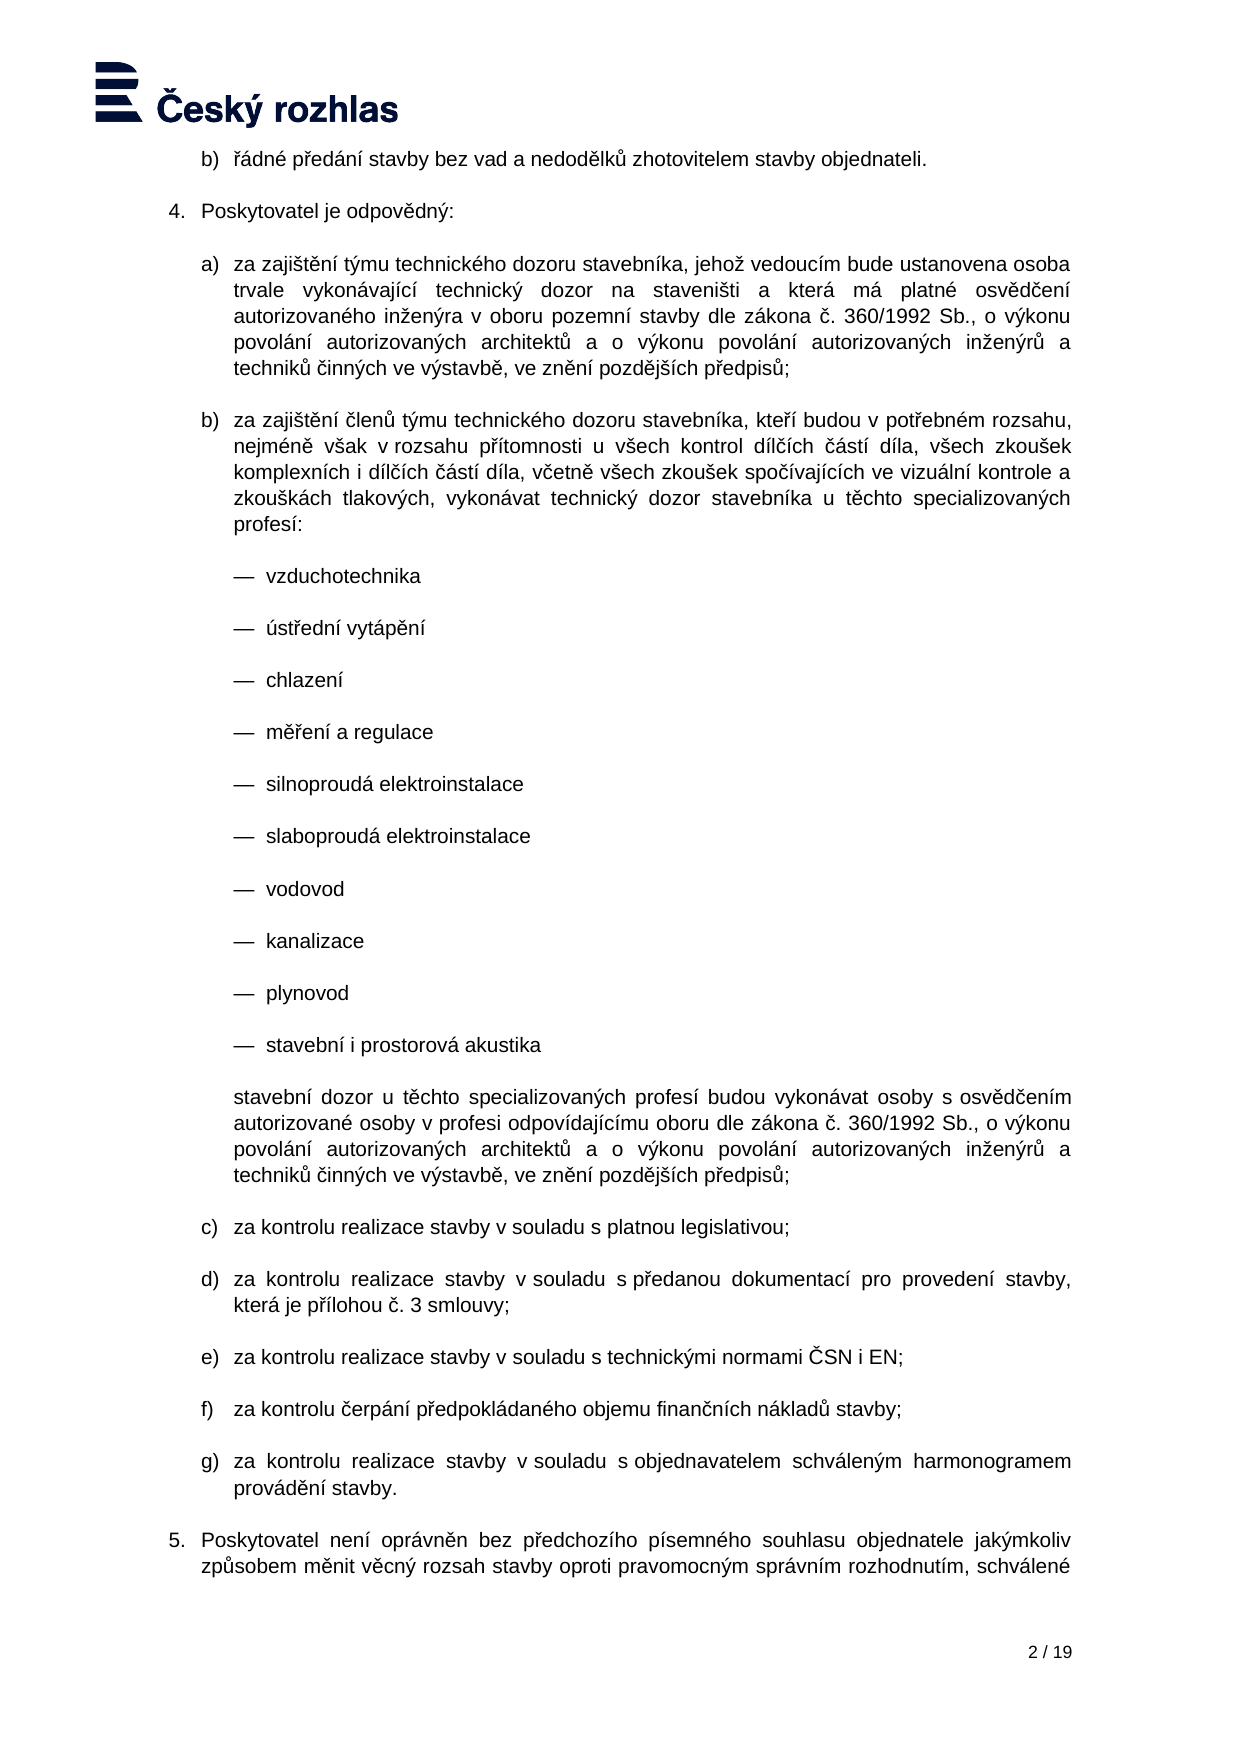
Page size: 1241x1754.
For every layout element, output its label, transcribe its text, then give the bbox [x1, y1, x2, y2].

list za kontrolu realizace stavby v souladu s objednavatelem schváleným harmonogramem provádění stavby. [201, 1448, 1072, 1500]
list slaboproudá elektroinstalace [233, 823, 1072, 849]
list za kontrolu realizace stavby v souladu s technickými normami ČSN i EN; [201, 1344, 1072, 1370]
list stavební i prostorová akustika [233, 1031, 1072, 1057]
list řádné předání stavby bez vad a nedodělků zhotovitelem stavby objednateli. [201, 146, 1072, 172]
list Poskytovatel je odpovědný: [168, 198, 1072, 224]
list chlazení [233, 667, 1072, 693]
list ústřední vytápění [233, 615, 1072, 641]
list za zajištění členů týmu technického dozoru stavebníka, kteří budou v potřebném rozsahu, nejméně však v rozsahu přítomnosti u všech kontrol dílčích částí díla, všech zkoušek komplexních i dílčích částí díla, včetně všech zkoušek spočívajících ve vizuální kontrole a zkouškách tlakových, vykonávat technický dozor stavebníka u těchto specializovaných profesí: [201, 406, 1072, 537]
picture [95, 62, 398, 128]
list za kontrolu čerpání předpokládaného objemu finančních nákladů stavby; [201, 1396, 1072, 1422]
list silnoproudá elektroinstalace [233, 771, 1072, 797]
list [168, 1526, 1072, 1578]
list za kontrolu realizace stavby v souladu s předanou dokumentací pro provedení stavby, která je přílohou č. 3 smlouvy; [201, 1266, 1072, 1318]
list měření a regulace [233, 719, 1072, 745]
list za zajištění týmu technického dozoru stavebníka, jehož vedoucím bude ustanovena osoba trvale vykonávající technický dozor na staveništi a která má platné osvědčení autorizovaného inženýra v oboru pozemní stavby dle zákona č. 360/1992 Sb., o výkonu povolání autorizovaných architektů a o výkonu povolání autorizovaných inženýrů a techniků činných ve výstavbě, ve znění pozdějších předpisů; [201, 250, 1072, 380]
list vodovod [233, 875, 1072, 901]
list plynovod [233, 979, 1072, 1005]
list stavební dozor u těchto specializovaných profesí budou vykonávat osoby s osvědčením autorizované osoby v profesi odpovídajícímu oboru dle zákona č. 360/1992 Sb., o výkonu povolání autorizovaných architektů a o výkonu povolání autorizovaných inženýrů a techniků činných ve výstavbě, ve znění pozdějších předpisů; [233, 1083, 1072, 1188]
list kanalizace [233, 927, 1072, 953]
list vzduchotechnika [233, 563, 1072, 589]
list za kontrolu realizace stavby v souladu s platnou legislativou; [201, 1214, 1072, 1240]
